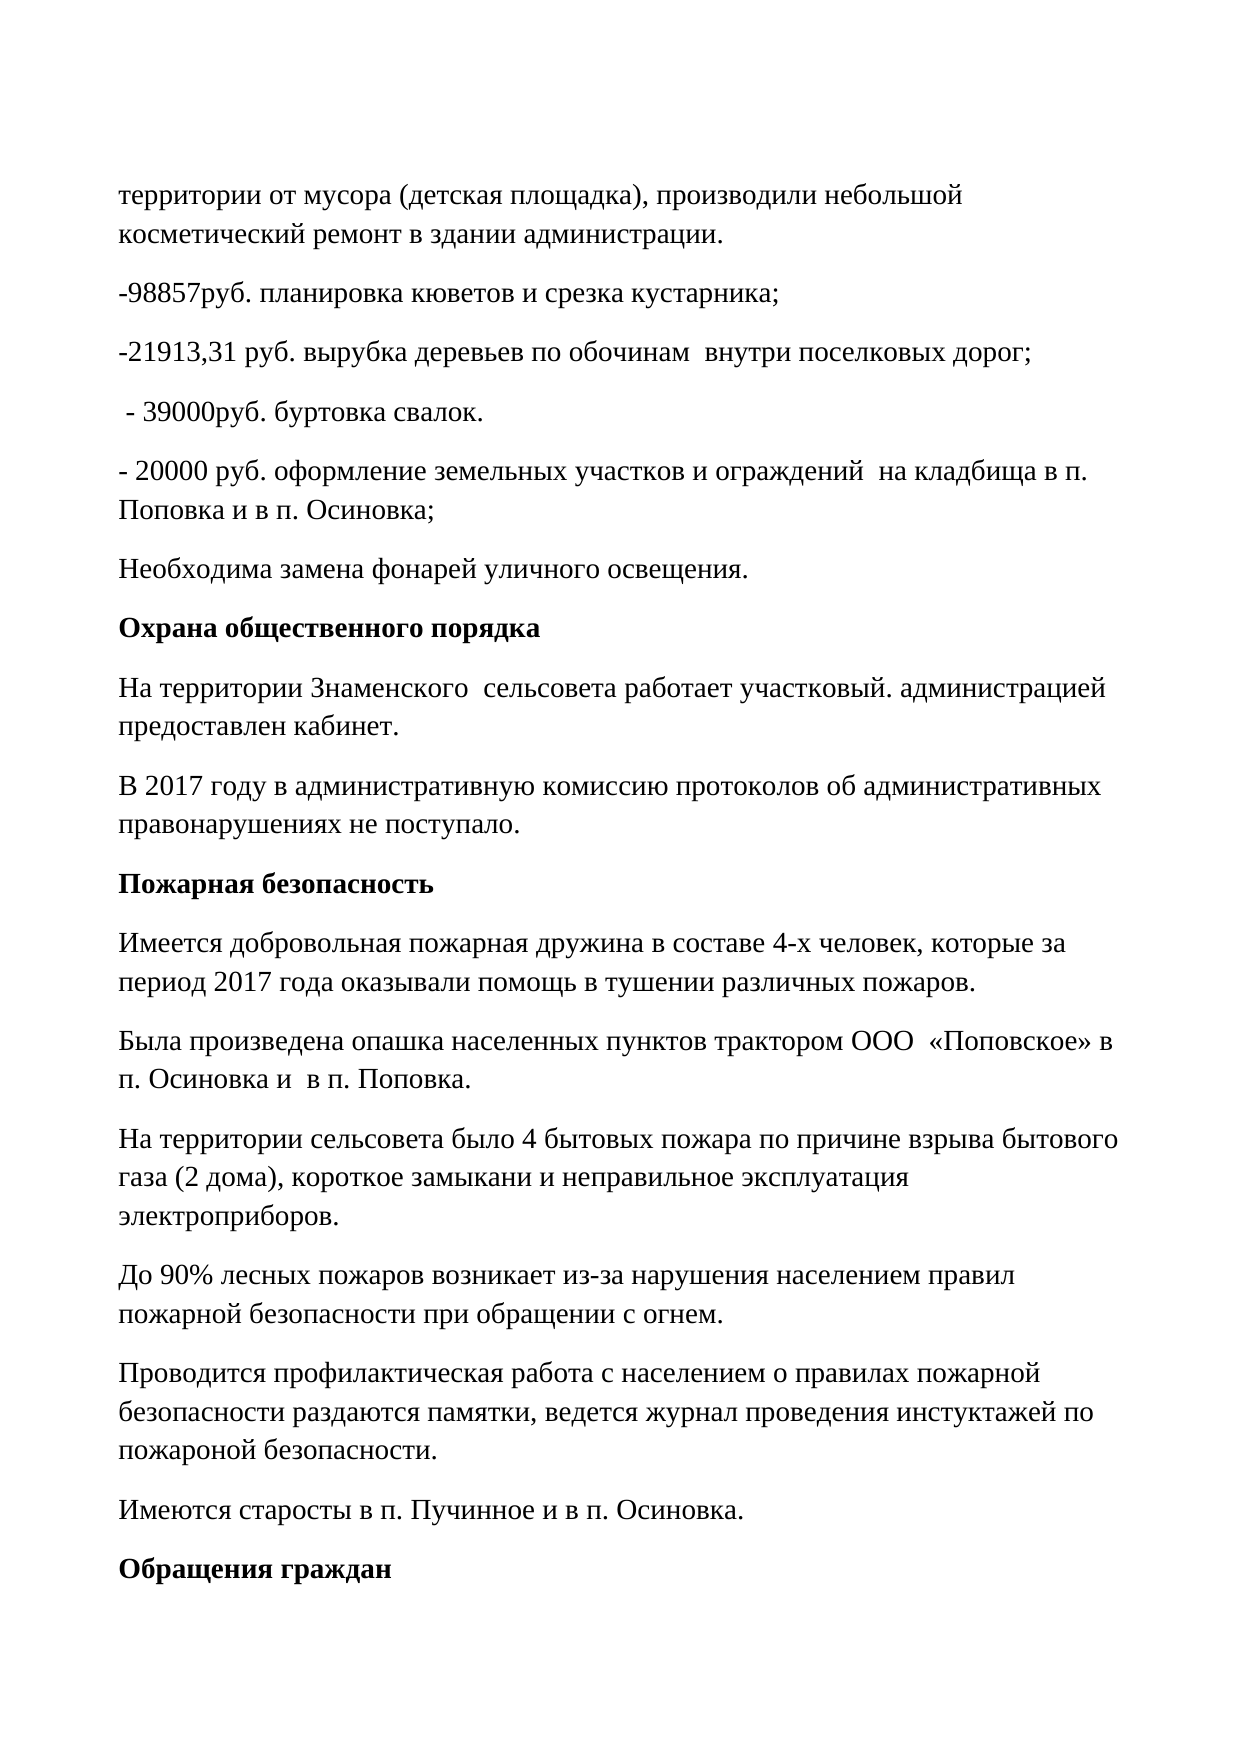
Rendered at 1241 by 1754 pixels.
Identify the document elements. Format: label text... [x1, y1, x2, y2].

text -21913,31 руб. вырубка деревьев по обочинам внутри поселковых дорог; [118, 334, 1122, 368]
text На территории сельсовета было 4 бытовых пожара по причине взрыва бытового газа (2 дома), короткое замыкани и неправильное эксплуатация электроприборов. [118, 1121, 1122, 1232]
text Проводится профилактическая работа с населением о правилах пожарной безопасности раздаются памятки, ведется журнал проведения инстуктажей по пожароной безопасности. [118, 1355, 1122, 1466]
text В 2017 году в административную комиссию протоколов об административных правонарушениях не поступало. [118, 768, 1122, 840]
text Необходима замена фонарей уличного освещения. [118, 551, 1122, 585]
text Обращения граждан [118, 1551, 1122, 1585]
text Была произведена опашка населенных пунктов трактором ООО «Поповское» в п. Осиновка и в п. Поповка. [118, 1023, 1122, 1095]
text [118, 177, 1122, 249]
text Охрана общественного порядка [118, 611, 1122, 644]
text Пожарная безопасность [118, 866, 1122, 899]
text - 20000 руб. оформление земельных участков и ограждений на кладбища в п. Поповка и в п. Осиновка; [118, 453, 1122, 525]
text До 90% лесных пожаров возникает из-за нарушения населением правил пожарной безопасности при обращении с огнем. [118, 1257, 1122, 1329]
text -98857руб. планировка кюветов и срезка кустарника; [118, 275, 1122, 309]
text Имеется добровольная пожарная дружина в составе 4-х человек, которые за период 2017 года оказывали помощь в тушении различных пожаров. [118, 925, 1122, 997]
text На территории Знаменского сельсовета работает участковый. администрацией предоставлен кабинет. [118, 670, 1122, 742]
text Имеются старосты в п. Пучинное и в п. Осиновка. [118, 1492, 1122, 1525]
text - 39000руб. буртовка свалок. [118, 394, 1122, 427]
